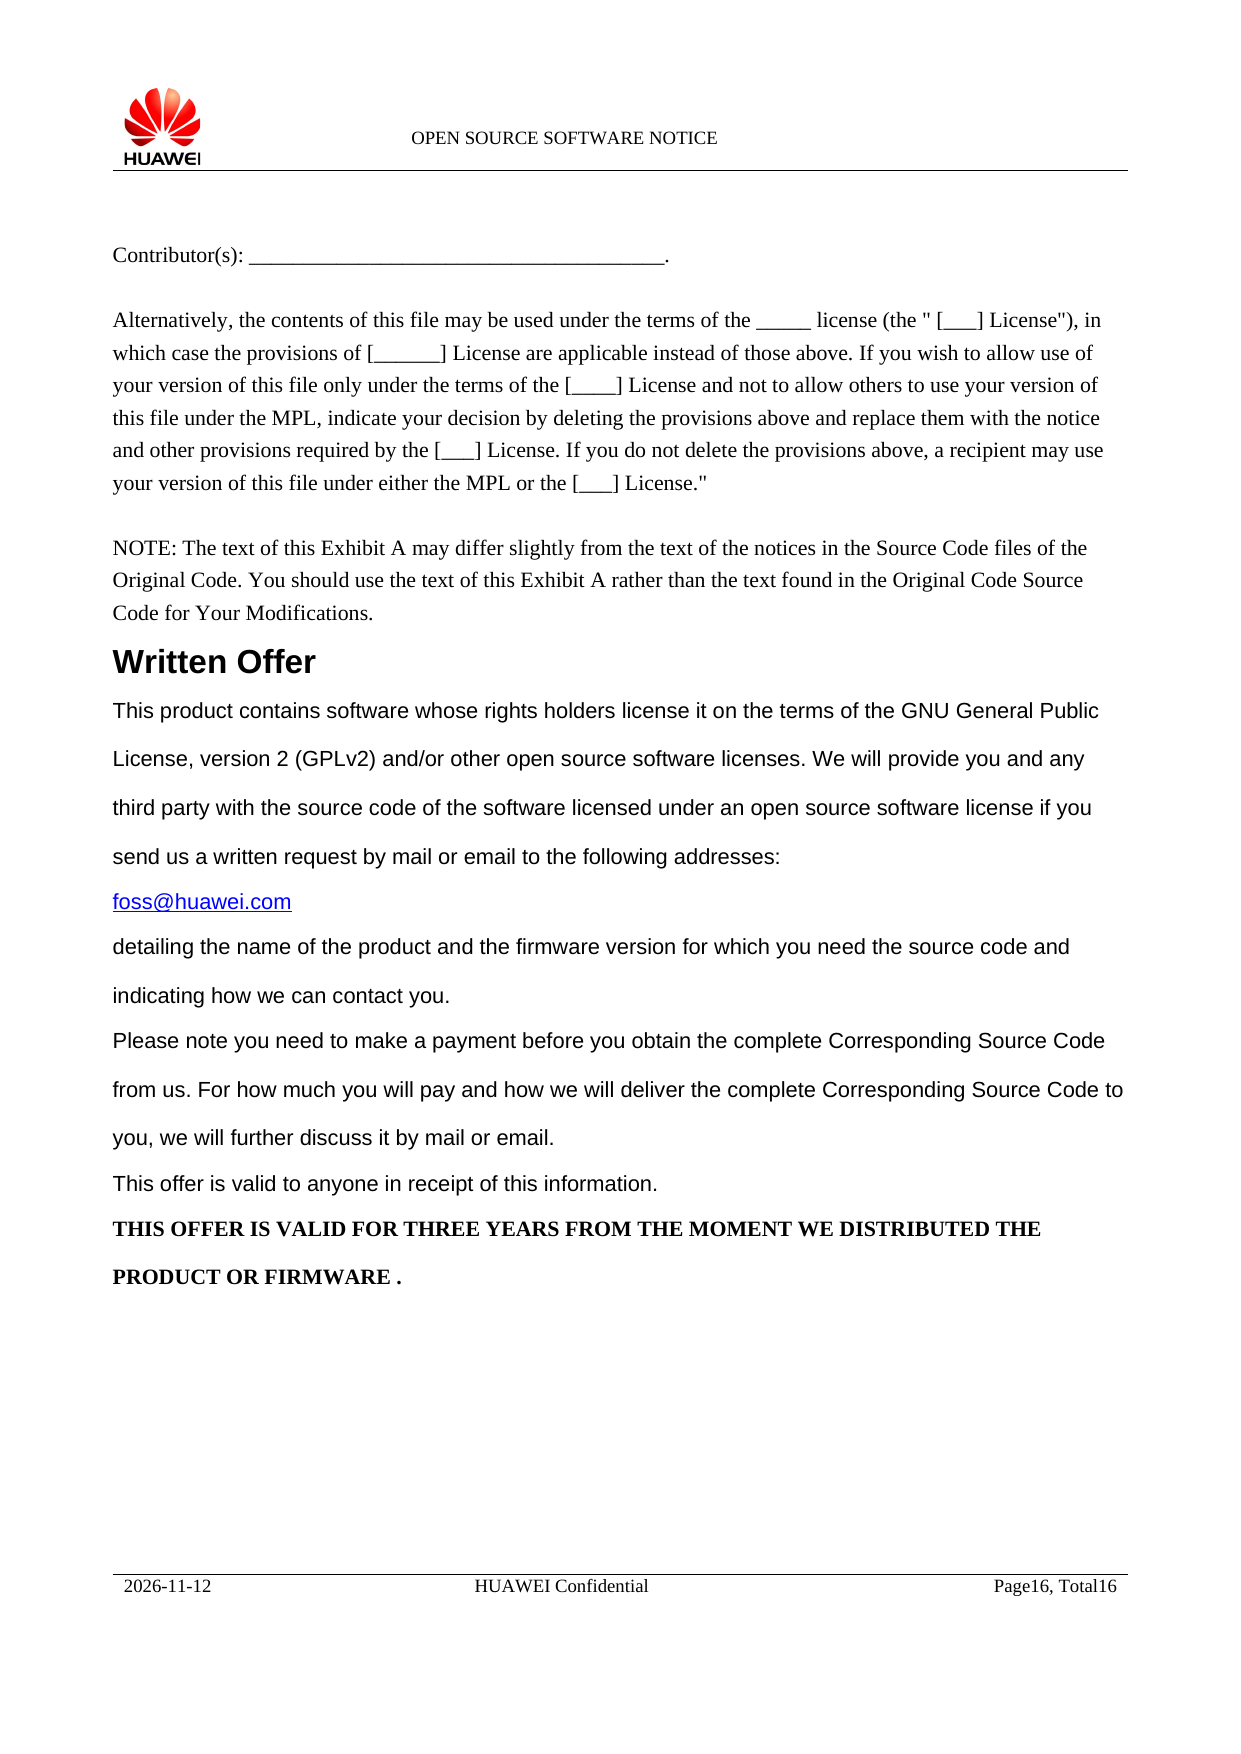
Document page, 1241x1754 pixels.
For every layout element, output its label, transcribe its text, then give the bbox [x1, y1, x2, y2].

text This offer is valid for three years from the moment we distributed the product or firmware . [112, 1212, 1128, 1293]
text Written Offer [112, 629, 1128, 694]
text This offer is valid to anyone in receipt of this information. [112, 1167, 1128, 1199]
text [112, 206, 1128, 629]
text foss@huawei.com [112, 885, 1128, 918]
text This product contains software whose rights holders license it on the terms of the GNU General Public License, version 2 (GPLv2) and/or other open source software licenses. We will provide you and any third party with the source code of the software licensed under an open source software license if you send us a written request by mail or email to the following addresses: [112, 694, 1128, 873]
text Please note you need to make a payment before you obtain the complete Corresponding Source Code from us. For how much you will pay and how we will deliver the complete Corresponding Source Code to you, we will further discuss it by mail or email. [112, 1024, 1128, 1154]
text detailing the name of the product and the firmware version for which you need the source code and indicating how we can contact you. [112, 930, 1128, 1012]
picture [124, 88, 201, 165]
